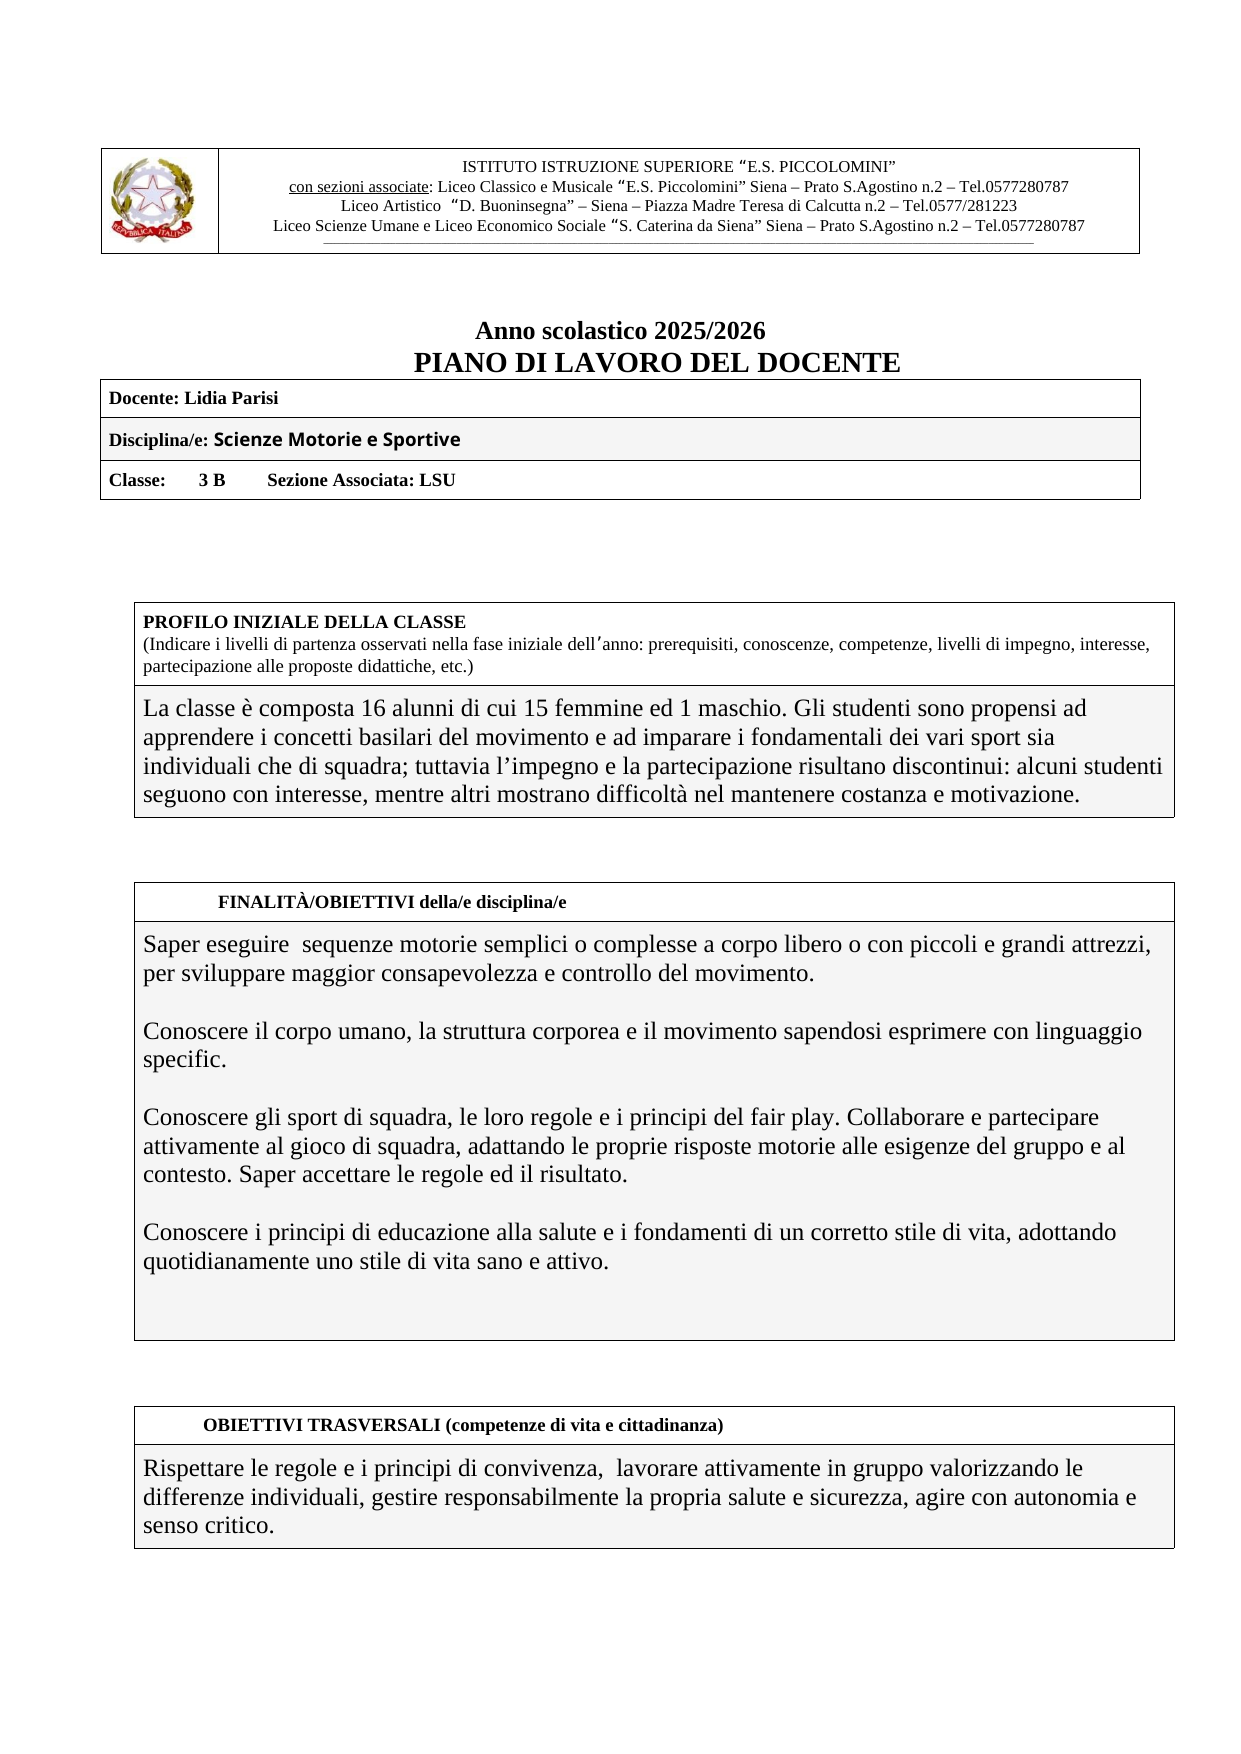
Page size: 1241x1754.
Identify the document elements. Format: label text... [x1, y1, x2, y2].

table_header [102, 149, 218, 253]
text PIANO DI LAVORO DEL DOCENTE [175, 345, 1140, 378]
text Anno scolastico 2025/2026 [100, 315, 1140, 345]
picture [109, 157, 196, 244]
table_header PROFILO INIZIALE DELLA CLASSE (Indicare i livelli di partenza osservati nella fase iniziale dell’anno: prerequisiti, conoscenze, competenze, livelli di impegno, interesse, partecipazione alle proposte didattiche, etc.) [135, 603, 1174, 684]
table_cell Rispettare le regole e i principi di convivenza, lavorare attivamente in gruppo valorizzando le differenze individuali, gestire responsabilmente la propria salute e sicurezza, agire con autonomia e senso critico. [135, 1445, 1174, 1548]
table_cell La classe è composta 16 alunni di cui 15 femmine ed 1 maschio. Gli studenti sono propensi ad apprendere i concetti basilari del movimento e ad imparare i fondamentali dei vari sport sia individuali che di squadra; tuttavia l’impegno e la partecipazione risultano discontinui: alcuni studenti seguono con interesse, mentre altri mostrano difficoltà nel mantenere costanza e motivazione. [135, 686, 1174, 817]
table_cell Disciplina/e: Scienze Motorie e Sportive [101, 418, 1140, 460]
table_cell Classe: 3 B Sezione Associata: LSU [101, 461, 1140, 499]
table_cell Saper eseguire sequenze motorie semplici o complesse a corpo libero o con piccoli e grandi attrezzi, per sviluppare maggior consapevolezza e controllo del movimento. Conoscere il corpo umano, la struttura corporea e il movimento sapendosi esprimere con linguaggio specific. Conoscere gli sport di squadra, le loro regole e i principi del fair play. Collaborare e partecipare attivamente al gioco di squadra, adattando le proprie risposte motorie alle esigenze del gruppo e al contesto. Saper accettare le regole ed il risultato. Conoscere i principi di educazione alla salute e i fondamenti di un corretto stile di vita, adottando quotidianamente uno stile di vita sano e attivo. [135, 922, 1174, 1340]
table_header Docente: Lidia Parisi [101, 380, 1140, 417]
table_header FINALITÀ/OBIETTIVI della/e disciplina/e [135, 883, 1174, 921]
table_header ISTITUTO ISTRUZIONE SUPERIORE “E.S. PICCOLOMINI” con sezioni associate: Liceo Classico e Musicale “E.S. Piccolomini” Siena – Prato S.Agostino n.2 – Tel.0577280787 Liceo Artistico “D. Buoninsegna” – Siena – Piazza Madre Teresa di Calcutta n.2 – Tel.0577/281223 Liceo Scienze Umane e Liceo Economico Sociale “S. Caterina da Siena” Siena – Prato S.Agostino n.2 – Tel.0577280787 ___________________________________________________________________________________________________________________________________________________________________________________________ [219, 149, 1139, 253]
table_header OBIETTIVI TRASVERSALI (competenze di vita e cittadinanza) [135, 1407, 1174, 1444]
